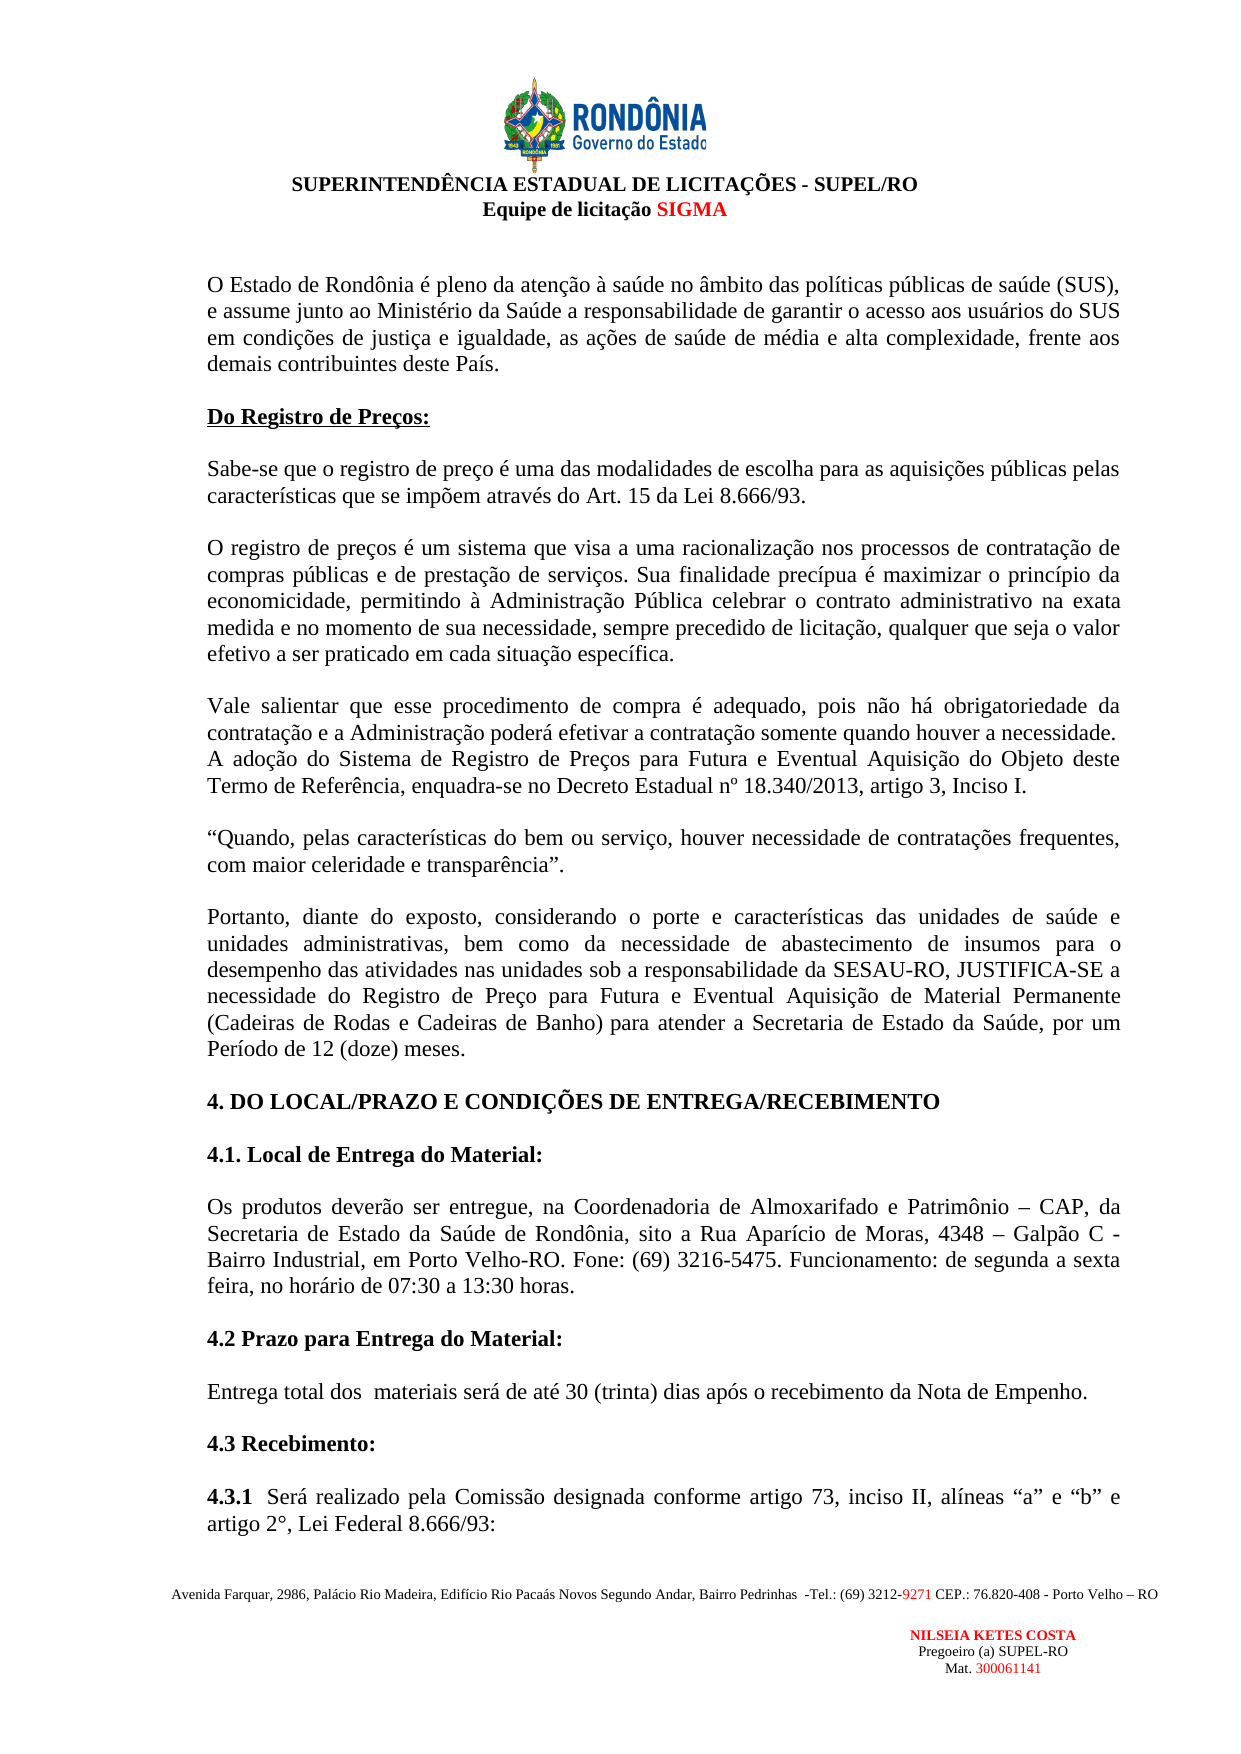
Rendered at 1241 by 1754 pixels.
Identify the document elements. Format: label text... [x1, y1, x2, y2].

text A adoção do Sistema de Registro de Preços para Futura e Eventual Aquisição do Objeto deste Termo de Referência, enquadra-se no Decreto Estadual nº 18.340/2013, artigo 3, Inciso I. [207, 745, 1122, 798]
text “Quando, pelas características do bem ou serviço, houver necessidade de contratações frequentes, com maior celeridade e transparência”. [207, 824, 1122, 877]
text 4.3 Recebimento: [207, 1431, 1122, 1457]
text O registro de preços é um sistema que visa a uma racionalização nos processos de contratação de compras públicas e de prestação de serviços. Sua finalidade precípua é maximizar o princípio da economicidade, permitindo à Administração Pública celebrar o contrato administrativo na exata medida e no momento de sua necessidade, sempre precedido de licitação, qualquer que seja o valor efetivo a ser praticado em cada situação específica. [207, 534, 1122, 666]
text Do Registro de Preços: [207, 403, 1122, 429]
text 4.1. Local de Entrega do Material: [207, 1141, 1122, 1167]
text Vale salientar que esse procedimento de compra é adequado, pois não há obrigatoriedade da contratação e a Administração poderá efetivar a contratação somente quando houver a necessidade. [207, 693, 1122, 745]
text Entrega total dos materiais será de até 30 (trinta) dias após o recebimento da Nota de Empenho. [207, 1378, 1122, 1404]
text 4.2 Prazo para Entrega do Material: [207, 1325, 1122, 1351]
text O Estado de Rondônia é pleno da atenção à saúde no âmbito das políticas públicas de saúde (SUS), e assume junto ao Ministério da Saúde a responsabilidade de garantir o acesso aos usuários do SUS em condições de justiça e igualdade, as ações de saúde de média e alta complexidade, frente aos demais contribuintes deste País. [207, 271, 1122, 376]
text Os produtos deverão ser entregue, na Coordenadoria de Almoxarifado e Patrimônio – CAP, da Secretaria de Estado da Saúde de Rondônia, sito a Rua Aparício de Moras, 4348 – Galpão C - Bairro Industrial, em Porto Velho-RO. Fone: (69) 3216-5475. Funcionamento: de segunda a sexta feira, no horário de 07:30 a 13:30 horas. [207, 1193, 1122, 1299]
text Sabe-se que o registro de preço é uma das modalidades de escolha para as aquisições públicas pelas características que se impõem através do Art. 15 da Lei 8.666/93. [207, 455, 1122, 508]
text 4. DO LOCAL/PRAZO E CONDIÇÕES DE ENTREGA/RECEBIMENTO [207, 1088, 1122, 1114]
picture [503, 77, 707, 173]
text Portanto, diante do exposto, considerando o porte e características das unidades de saúde e unidades administrativas, bem como da necessidade de abastecimento de insumos para o desempenho das atividades nas unidades sob a responsabilidade da SESAU-RO, JUSTIFICA-SE a necessidade do Registro de Preço para Futura e Eventual Aquisição de Material Permanente (Cadeiras de Rodas e Cadeiras de Banho) para atender a Secretaria de Estado da Saúde, por um Período de 12 (doze) meses. [207, 903, 1122, 1062]
text 4.3.1 Será realizado pela Comissão designada conforme artigo 73, inciso II, alíneas “a” e “b” e artigo 2°, Lei Federal 8.666/93: [207, 1483, 1122, 1536]
